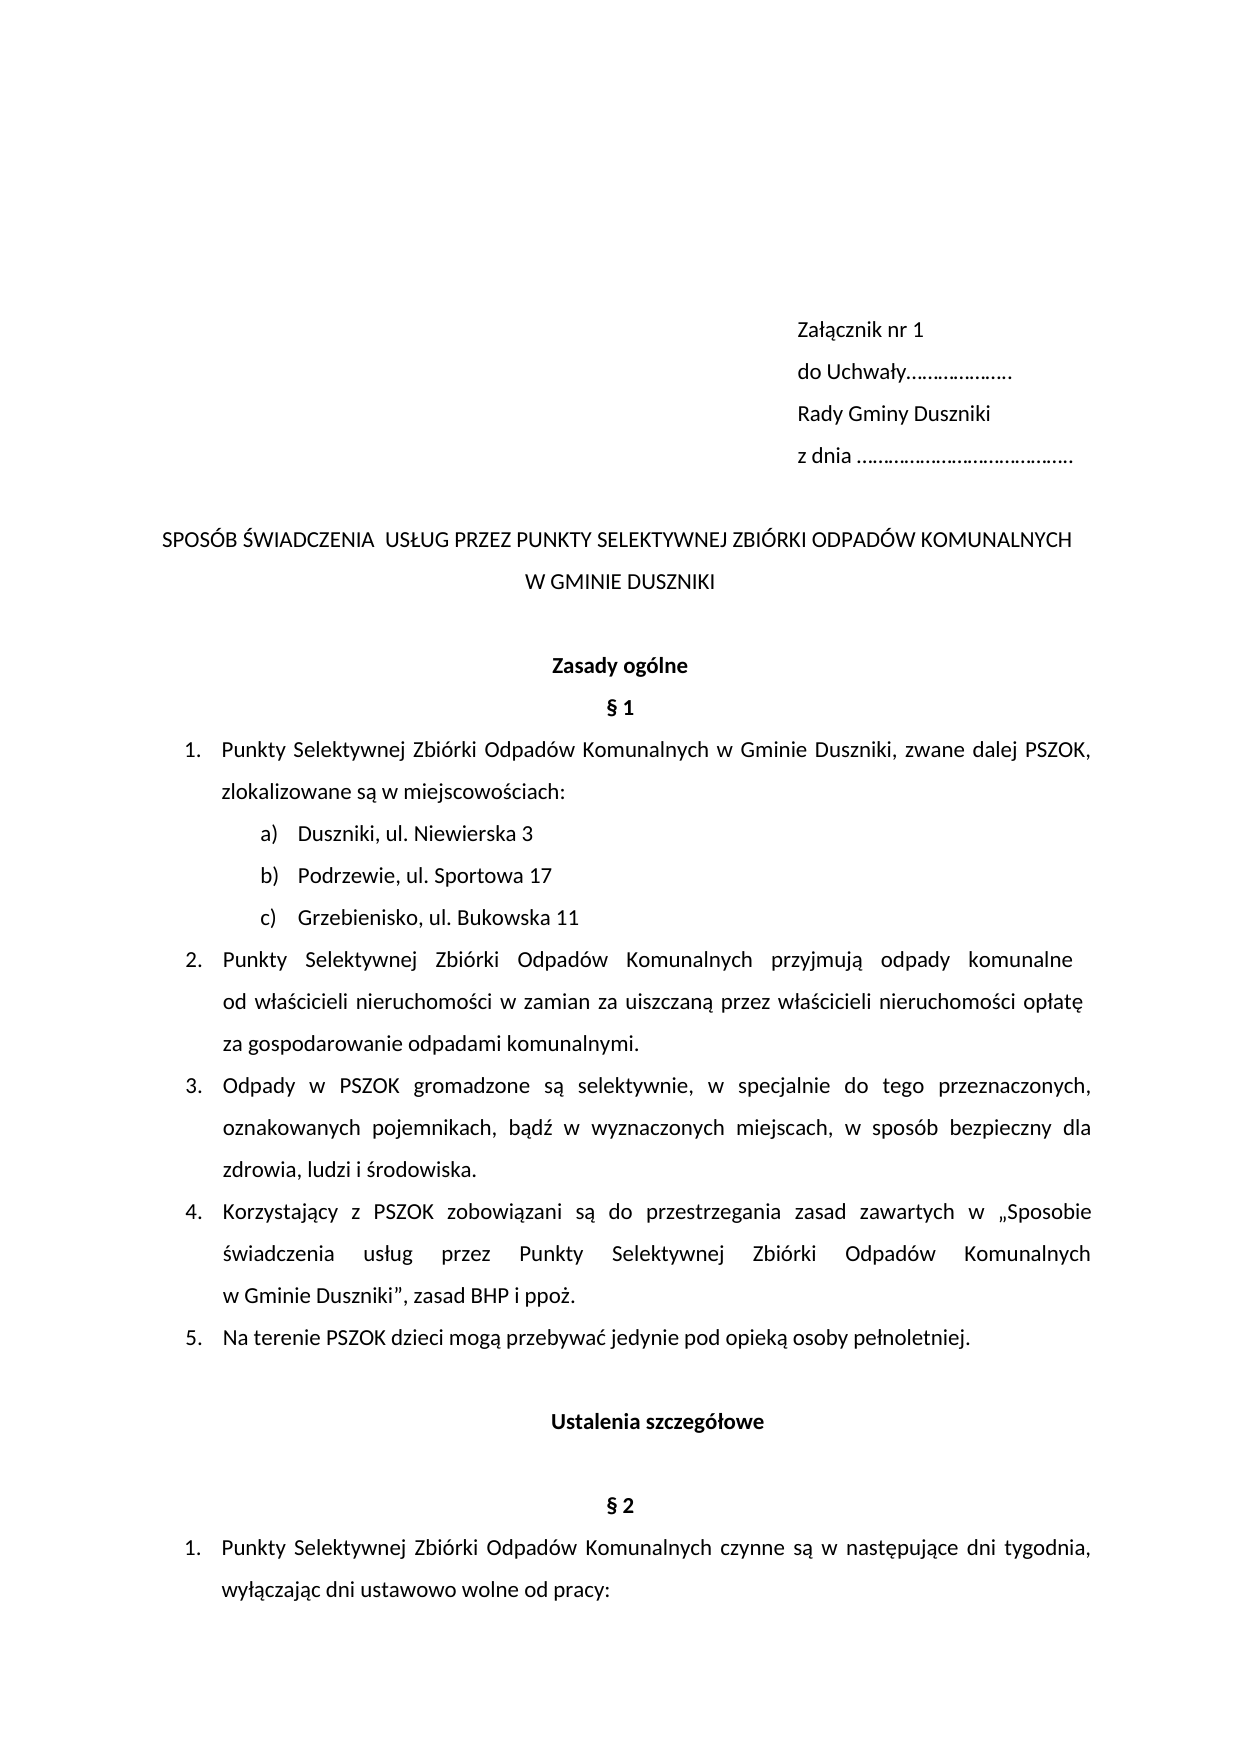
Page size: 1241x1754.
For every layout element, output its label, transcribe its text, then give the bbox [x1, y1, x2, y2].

list Korzystający z PSZOK zobowiązani są do przestrzegania zasad zawartych w „Sposobie świadczenia usług przez Punkty Selektywnej Zbiórki Odpadów Komunalnych w Gminie Duszniki”, zasad BHP i ppoż. [185, 1197, 1093, 1309]
text Załącznik nr 1 [797, 316, 1093, 343]
list Na terenie PSZOK dzieci mogą przebywać jedynie pod opieką osoby pełnoletniej. [185, 1323, 1093, 1351]
list Punkty Selektywnej Zbiórki Odpadów Komunalnych przyjmują odpady komunalne od właścicieli nieruchomości w zamian za uiszczaną przez właścicieli nieruchomości opłatę za gospodarowanie odpadami komunalnymi. [185, 945, 1093, 1057]
list Punkty Selektywnej Zbiórki Odpadów Komunalnych w Gminie Duszniki, zwane dalej PSZOK, zlokalizowane są w miejscowościach: [184, 735, 1093, 805]
text Zasady ogólne [148, 651, 1093, 679]
list Punkty Selektywnej Zbiórki Odpadów Komunalnych czynne są w następujące dni tygodnia, wyłączając dni ustawowo wolne od pracy: [184, 1533, 1093, 1603]
text SPOSÓB ŚWIADCZENIA USŁUG PRZEZ PUNKTY SELEKTYWNEJ ZBIÓRKI ODPADÓW KOMUNALNYCH W GMINIE DUSZNIKI [148, 525, 1093, 595]
text § 1 [148, 693, 1093, 721]
text Rady Gminy Duszniki [797, 399, 1093, 427]
list Duszniki, ul. Niewierska 3 [260, 819, 1093, 847]
text z dnia ………………………………….. [797, 441, 1093, 469]
list Podrzewie, ul. Sportowa 17 [260, 861, 1093, 889]
list Grzebienisko, ul. Bukowska 11 [260, 903, 1093, 931]
text § 2 [148, 1491, 1093, 1519]
list Odpady w PSZOK gromadzone są selektywnie, w specjalnie do tego przeznaczonych, oznakowanych pojemnikach, bądź w wyznaczonych miejscach, w sposób bezpieczny dla zdrowia, ludzi i środowiska. [185, 1071, 1093, 1183]
text do Uchwały……………….. [797, 357, 1093, 386]
text Ustalenia szczegółowe [223, 1407, 1093, 1435]
